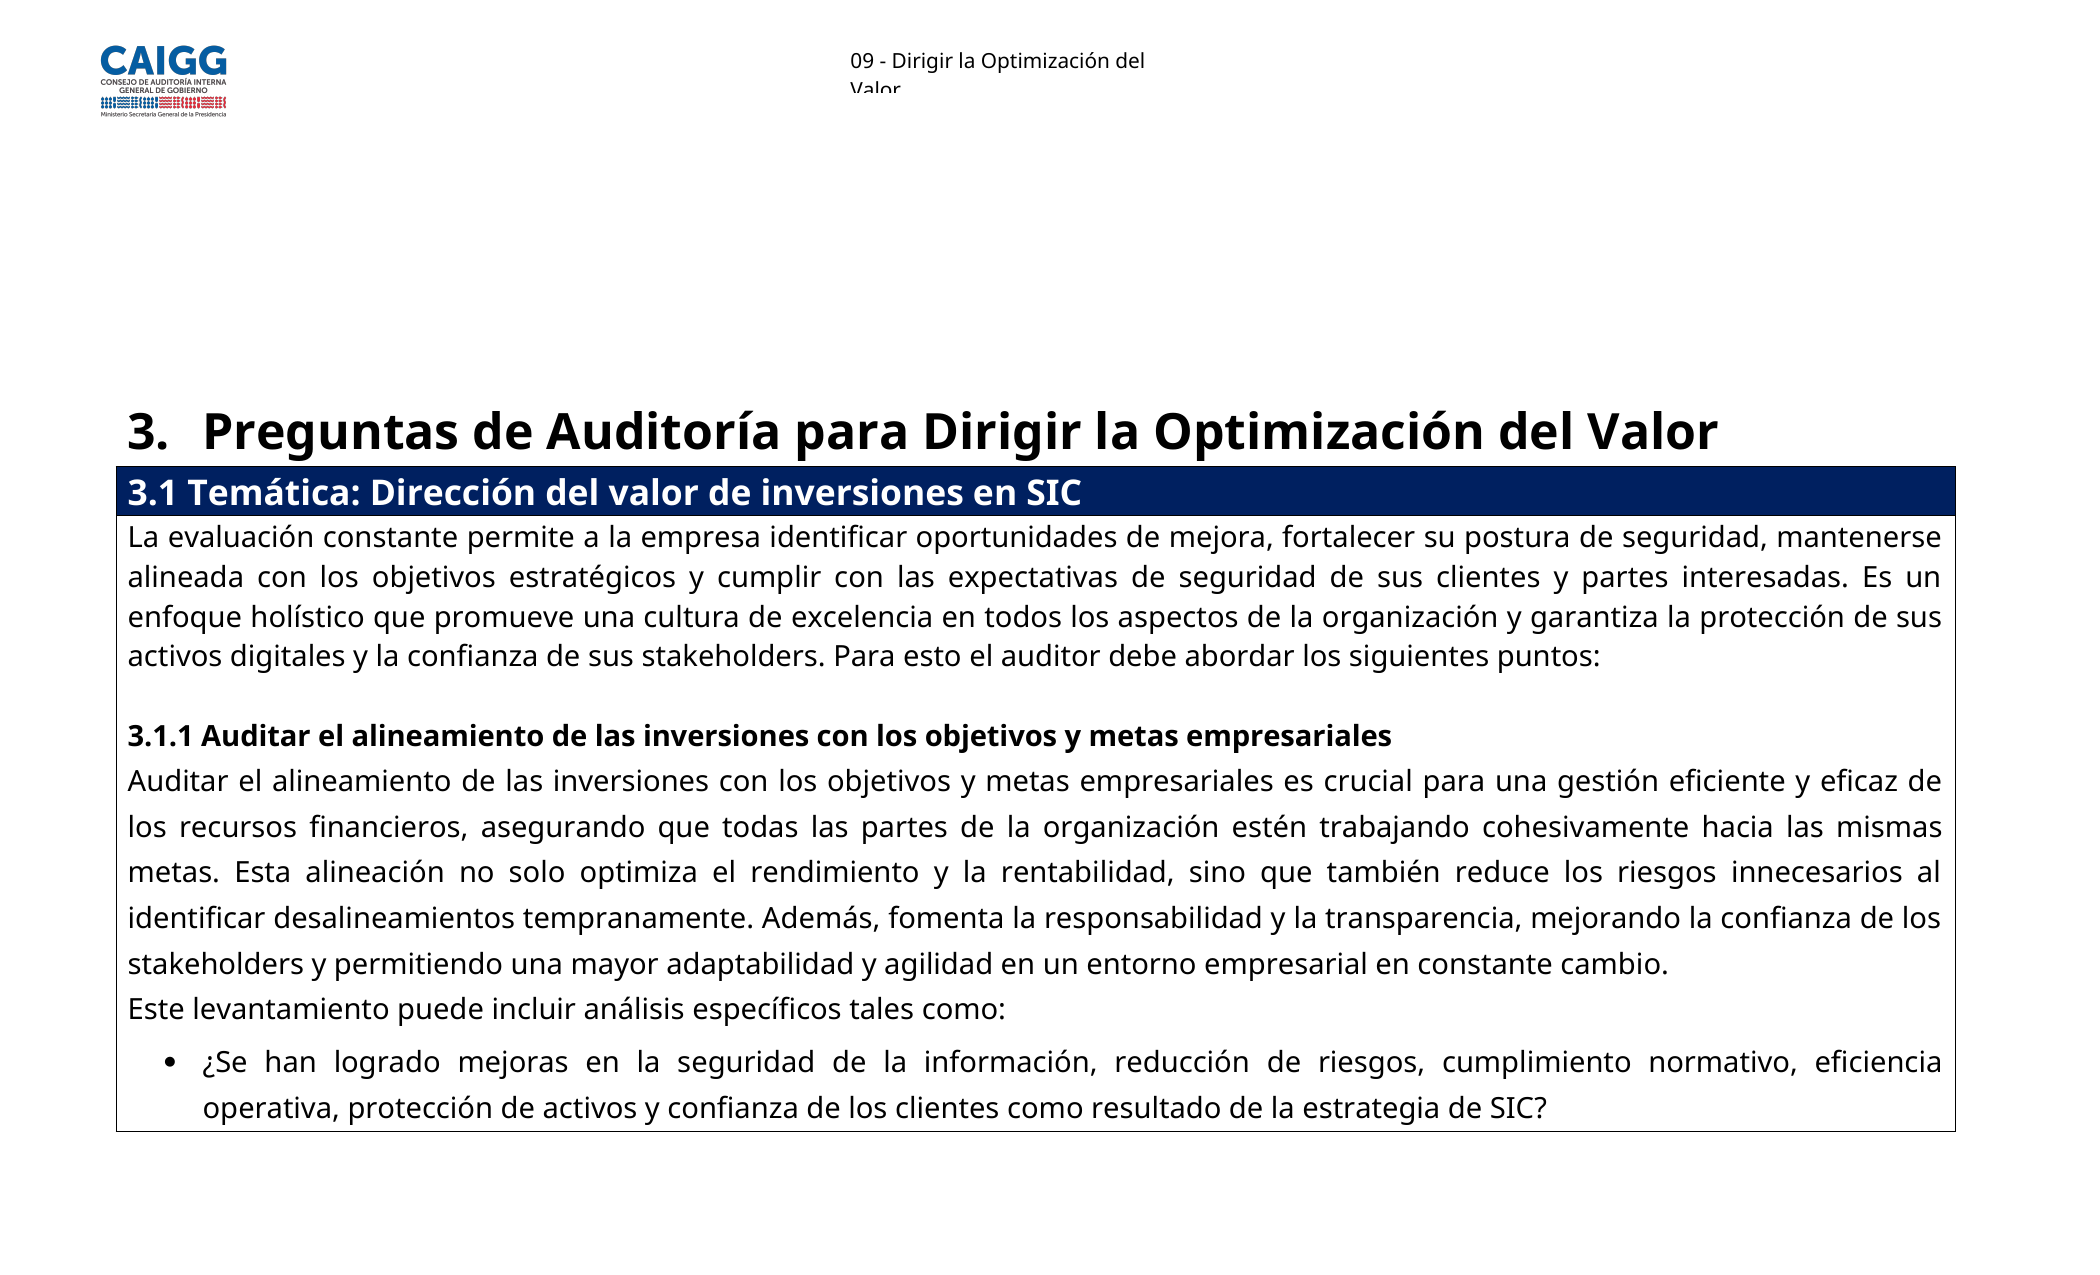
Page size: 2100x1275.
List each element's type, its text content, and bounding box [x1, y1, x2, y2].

picture [93, 26, 234, 136]
subtitle Preguntas de Auditoría para Dirigir la Optimización del Valor [127, 396, 1904, 464]
table_header 3.1 Temática: Dirección del valor de inversiones en SIC [117, 467, 1955, 515]
